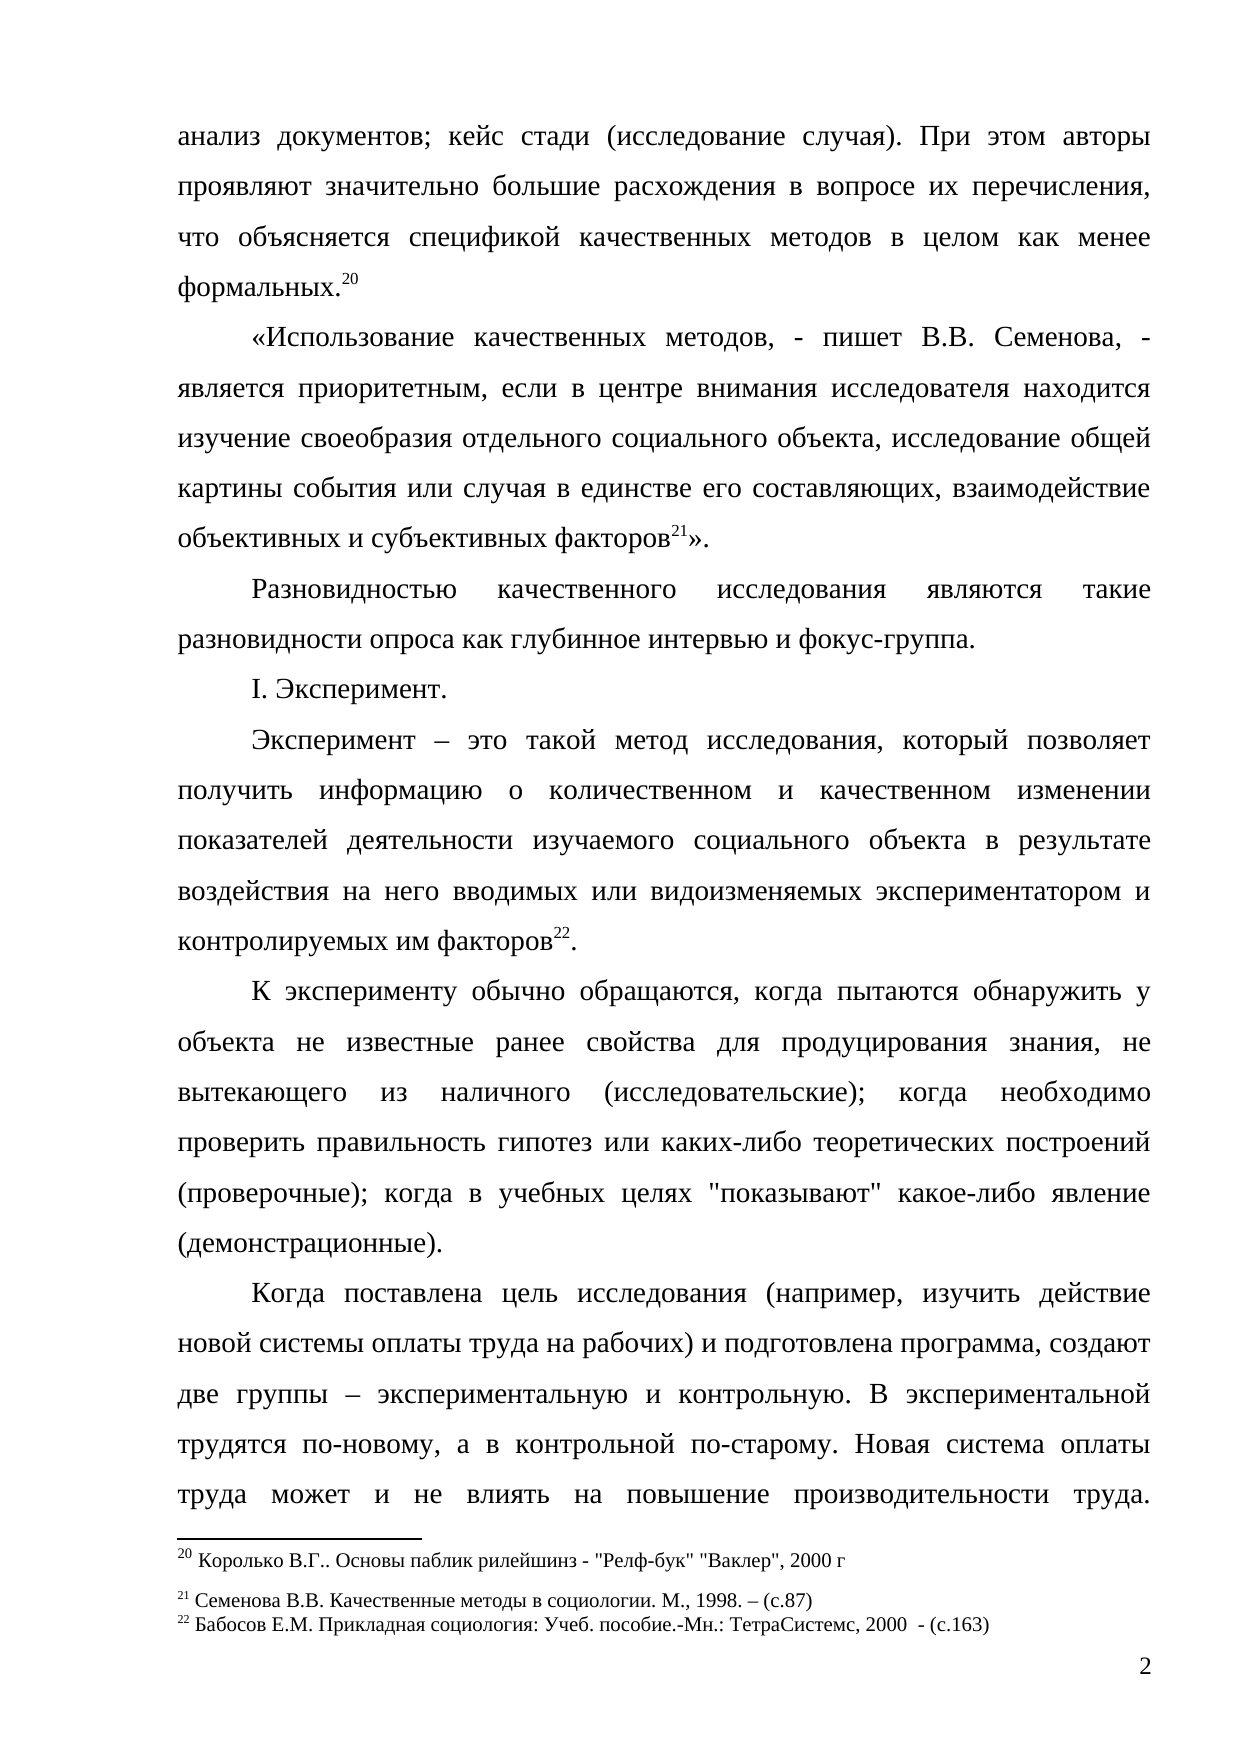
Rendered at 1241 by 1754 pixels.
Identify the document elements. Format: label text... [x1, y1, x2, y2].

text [177, 1275, 1152, 1510]
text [177, 118, 1152, 303]
text «Использование качественных методов, - пишет В.В. Семенова, - является приоритетным, если в центре внимания исследователя находится изучение своеобразия отдельного социального объекта, исследование общей картины события или случая в единстве его составляющих, взаимодействие объективных и субъективных факторов». [177, 319, 1152, 554]
text Эксперимент – это такой метод исследования, который позволяет получить информацию о количественном и качественном изменении показателей деятельности изучаемого социального объекта в результате воздействия на него вводимых или видоизменяемых экспериментатором и контролируемых им факторов. [177, 722, 1152, 957]
text I. Эксперимент. [177, 672, 1152, 705]
text Разновидностью качественного исследования являются такие разновидности опроса как глубинное интервью и фокус-группа. [177, 571, 1152, 655]
text К эксперименту обычно обращаются, когда пытаются обнаружить у объекта не известные ранее свойства для продуцирования знания, не вытекающего из наличного (исследовательские); когда необходимо проверить правильность гипотез или каких-либо теоретических построений (проверочные); когда в учебных целях "показывают" какое-либо явление (демонстрационные). [177, 973, 1152, 1258]
